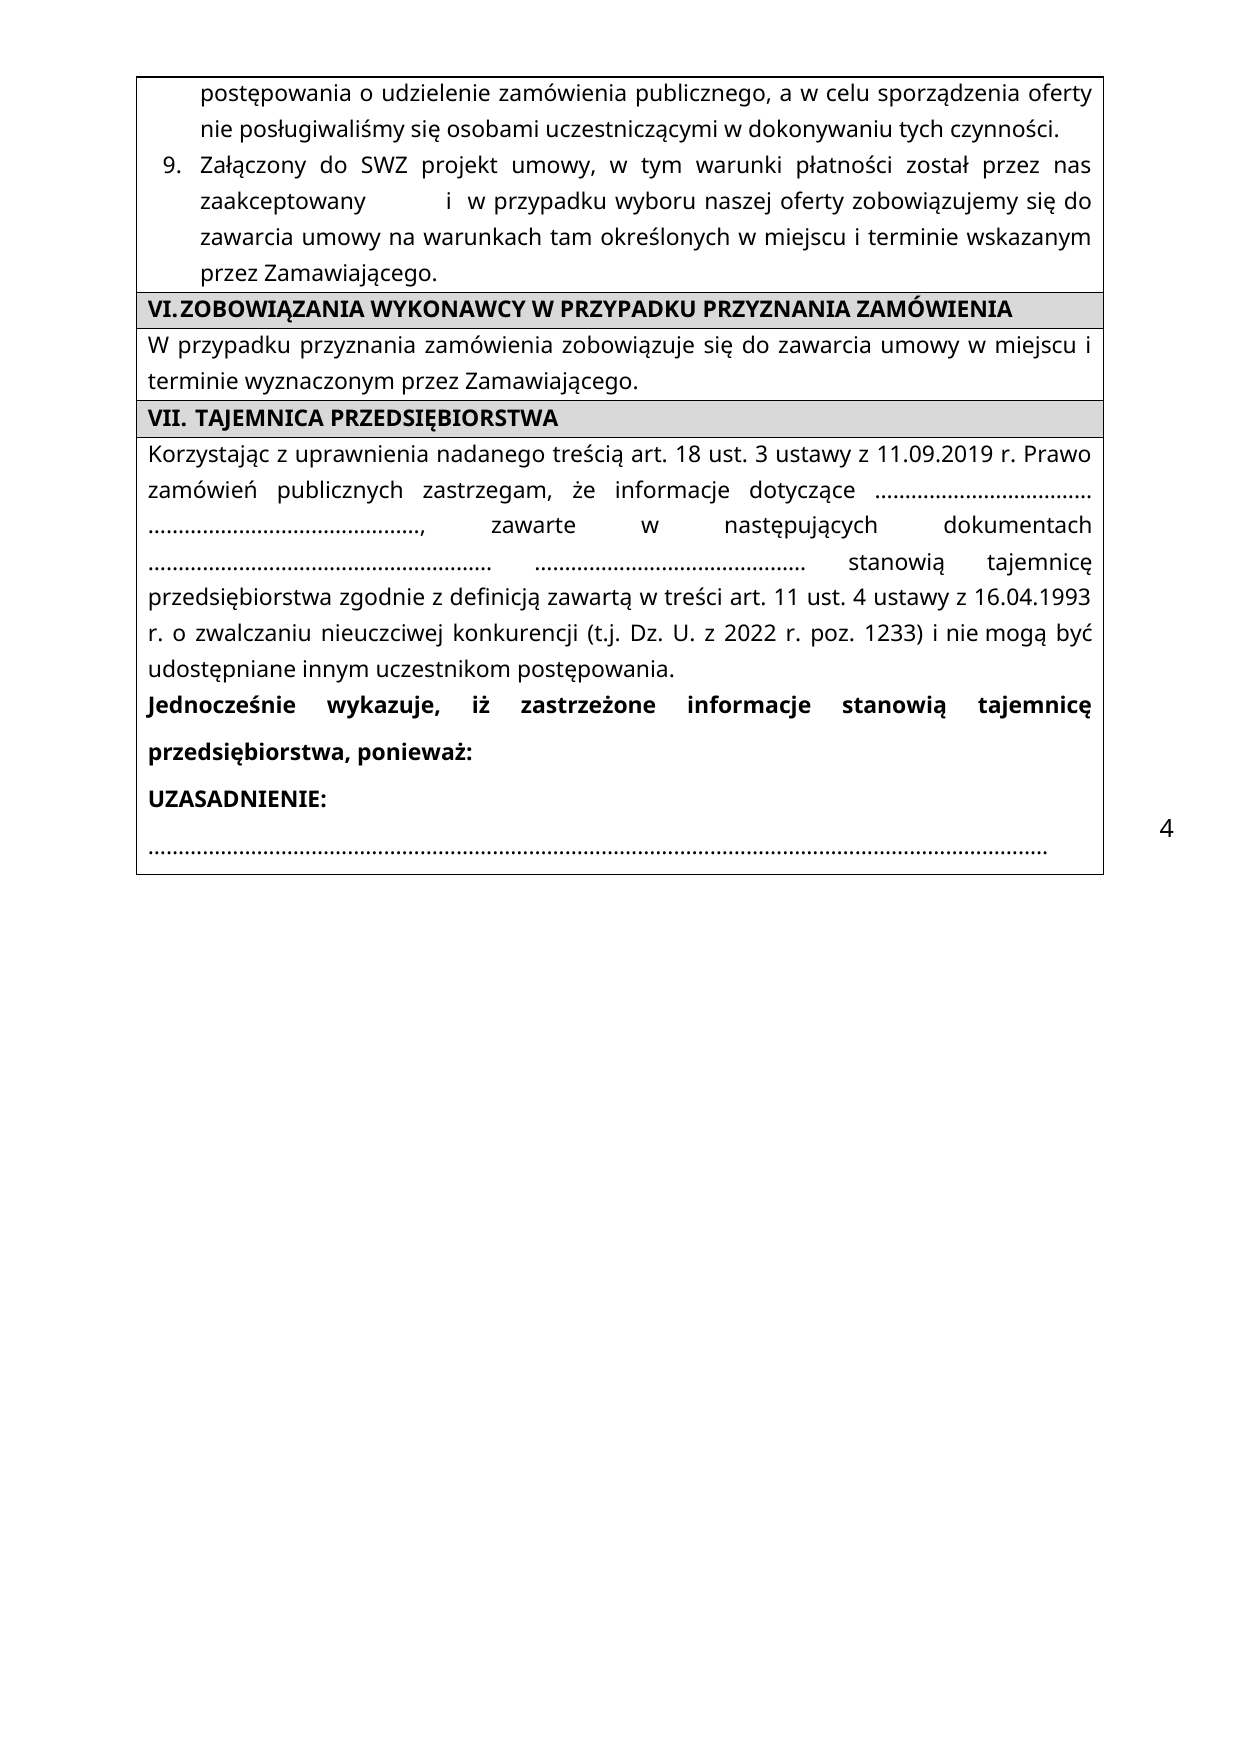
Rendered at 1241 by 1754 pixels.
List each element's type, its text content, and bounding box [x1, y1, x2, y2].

table_cell ZOBOWIĄZANIA WYKONAWCY W PRZYPADKU PRZYZNANIA ZAMÓWIENIA [137, 293, 1103, 328]
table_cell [137, 78, 1103, 292]
table_cell TAJEMNICA PRZEDSIĘBIORSTWA [137, 401, 1103, 437]
table_cell Korzystając z uprawnienia nadanego treścią art. 18 ust. 3 ustawy z 11.09.2019 r. Prawo zamówień publicznych zastrzegam, że informacje dotyczące ……………………………… ………………………………………, zawarte w następujących dokumentach ………………………………………………… ……………………………………… stanowią tajemnicę przedsiębiorstwa zgodnie z definicją zawartą w treści art. 11 ust. 4 ustawy z 16.04.1993 r. o zwalczaniu nieuczciwej konkurencji (t.j. Dz. U. z 2022 r. poz. 1233) i nie mogą być udostępniane innym uczestnikom postępowania. Jednocześnie wykazuje, iż zastrzeżone informacje stanowią tajemnicę przedsiębiorstwa, ponieważ: UZASADNIENIE:………………………………………………………………………………………………………………………………….. [137, 438, 1103, 874]
table_cell W przypadku przyznania zamówienia zobowiązuje się do zawarcia umowy w miejscu i terminie wyznaczonym przez Zamawiającego. [137, 329, 1103, 400]
